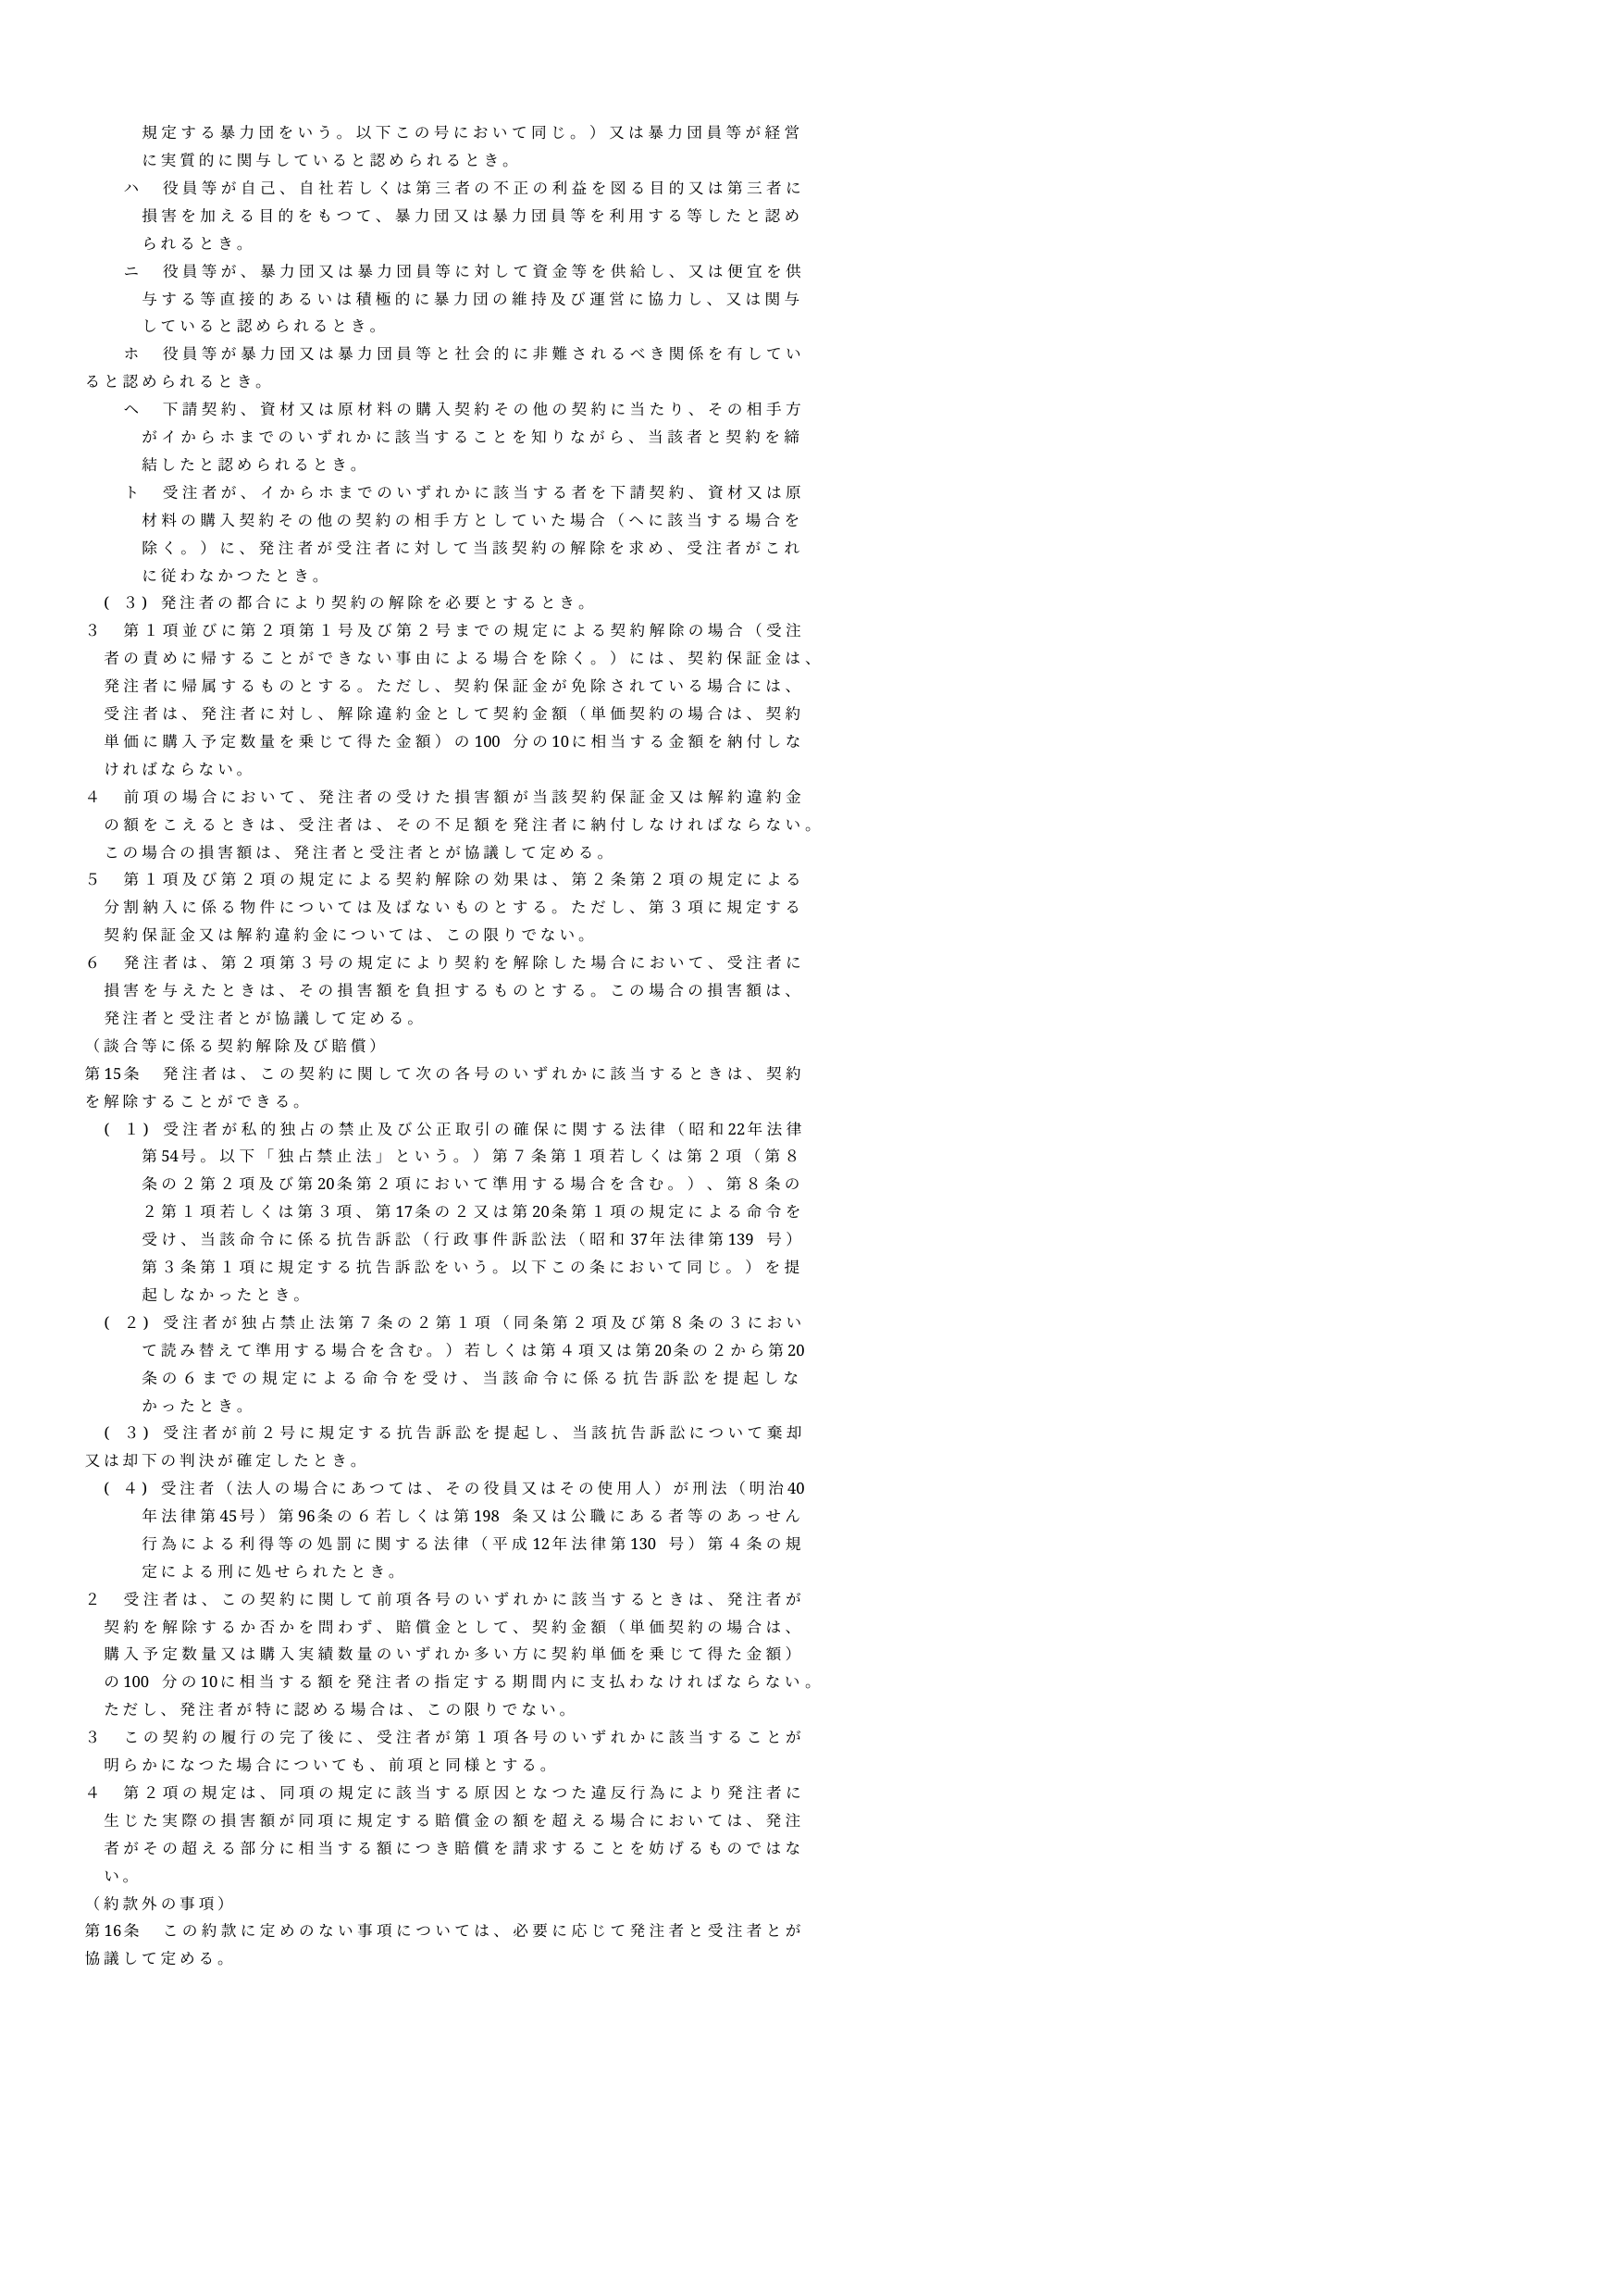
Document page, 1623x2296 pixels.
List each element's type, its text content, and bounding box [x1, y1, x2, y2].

text （談合等に係る契約解除及び賠償） [84, 1031, 805, 1059]
text ニ 役員等が、暴力団又は暴力団員等に対して資金等を供給し、又は便宜を供与する等直接的あるいは積極的に暴力団の維持及び運営に協力し、又は関与していると認められるとき。 [84, 256, 805, 340]
text ３ 第１項並びに第２項第１号及び第２号までの規定による契約解除の場合（受注者の責めに帰することができない事由による場合を除く。）には、契約保証金は、発注者に帰属するものとする。ただし、契約保証金が免除されている場合には、受注者は、発注者に対し、解除違約金として契約金額（単価契約の場合は、契約単価に購入予定数量を乗じて得た金額）の100分の10に相当する金額を納付しなければならない。 [84, 616, 805, 782]
text (１) 受注者が私的独占の禁止及び公正取引の確保に関する法律（昭和22年法律第54号。以下「独占禁止法」という。）第７条第１項若しくは第２項（第８条の２第２項及び第20条第２項において準用する場合を含む。）、第８条の２第１項若しくは第３項、第17条の２又は第20条第１項の規定による命令を受け、当該命令に係る抗告訴訟（行政事件訴訟法（昭和37年法律第139号）第３条第１項に規定する抗告訴訟をいう。以下この条において同じ。）を提起しなかったとき。 [84, 1114, 805, 1308]
text ハ 役員等が自己、自社若しくは第三者の不正の利益を図る目的又は第三者に損害を加える目的をもつて、暴力団又は暴力団員等を利用する等したと認められるとき。 [84, 173, 805, 256]
text 第16条 この約款に定めのない事項については、必要に応じて発注者と受注者とが協議して定める。 [84, 1917, 805, 1972]
text ロ 暴力団（暴力団員による不当な行為の防止等に関する法律第２条第２号に規定する暴力団をいう。以下この号において同じ。）又は暴力団員等が経営に実質的に関与していると認められるとき。 [84, 118, 805, 173]
text ４ 第２項の規定は、同項の規定に該当する原因となつた違反行為により発注者に生じた実際の損害額が同項に規定する賠償金の額を超える場合においては、発注者がその超える部分に相当する額につき賠償を請求することを妨げるものではない。 [84, 1778, 805, 1889]
text ２ 受注者は、この契約に関して前項各号のいずれかに該当するときは、発注者が契約を解除するか否かを問わず、賠償金として、契約金額（単価契約の場合は、購入予定数量又は購入実績数量のいずれか多い方に契約単価を乗じて得た金額）の100分の10に相当する額を発注者の指定する期間内に支払わなければならない。ただし、発注者が特に認める場合は、この限りでない。 [84, 1584, 805, 1723]
text ３ この契約の履行の完了後に、受注者が第１項各号のいずれかに該当することが明らかになつた場合についても、前項と同様とする。 [84, 1723, 805, 1778]
text (２) 受注者が独占禁止法第７条の２第１項（同条第２項及び第８条の３において読み替えて準用する場合を含む。）若しくは第４項又は第20条の２から第20条の６までの規定による命令を受け、当該命令に係る抗告訴訟を提起しなかったとき。 [84, 1308, 805, 1419]
text (３) 受注者が前２号に規定する抗告訴訟を提起し、当該抗告訴訟について棄却又は却下の判決が確定したとき。 [84, 1419, 805, 1473]
text 第15条 発注者は、この契約に関して次の各号のいずれかに該当するときは、契約を解除することができる。 [84, 1059, 805, 1114]
text ヘ 下請契約、資材又は原材料の購入契約その他の契約に当たり、その相手方がイからホまでのいずれかに該当することを知りながら、当該者と契約を締結したと認められるとき。 [84, 395, 805, 478]
text (３) 発注者の都合により契約の解除を必要とするとき。 [84, 589, 805, 616]
text ４ 前項の場合において、発注者の受けた損害額が当該契約保証金又は解約違約金の額をこえるときは、受注者は、その不足額を発注者に納付しなければならない。この場合の損害額は、発注者と受注者とが協議して定める。 [84, 782, 805, 865]
text （約款外の事項） [84, 1889, 805, 1917]
text ト 受注者が、イからホまでのいずれかに該当する者を下請契約、資材又は原材料の購入契約その他の契約の相手方としていた場合（ヘに該当する場合を除く。）に、発注者が受注者に対して当該契約の解除を求め、受注者がこれに従わなかつたとき。 [84, 478, 805, 589]
text ５ 第１項及び第２項の規定による契約解除の効果は、第２条第２項の規定による分割納入に係る物件については及ばないものとする。ただし、第３項に規定する契約保証金又は解約違約金については、この限りでない。 [84, 865, 805, 948]
text (４) 受注者（法人の場合にあつては、その役員又はその使用人）が刑法（明治40年法律第45号）第96条の６若しくは第198条又は公職にある者等のあっせん行為による利得等の処罰に関する法律（平成12年法律第130号）第４条の規定による刑に処せられたとき。 [84, 1473, 805, 1584]
text ホ 役員等が暴力団又は暴力団員等と社会的に非難されるべき関係を有していると認められるとき。 [84, 340, 805, 395]
text ６ 発注者は、第２項第３号の規定により契約を解除した場合において、受注者に損害を与えたときは、その損害額を負担するものとする。この場合の損害額は、発注者と受注者とが協議して定める。 [84, 948, 805, 1031]
